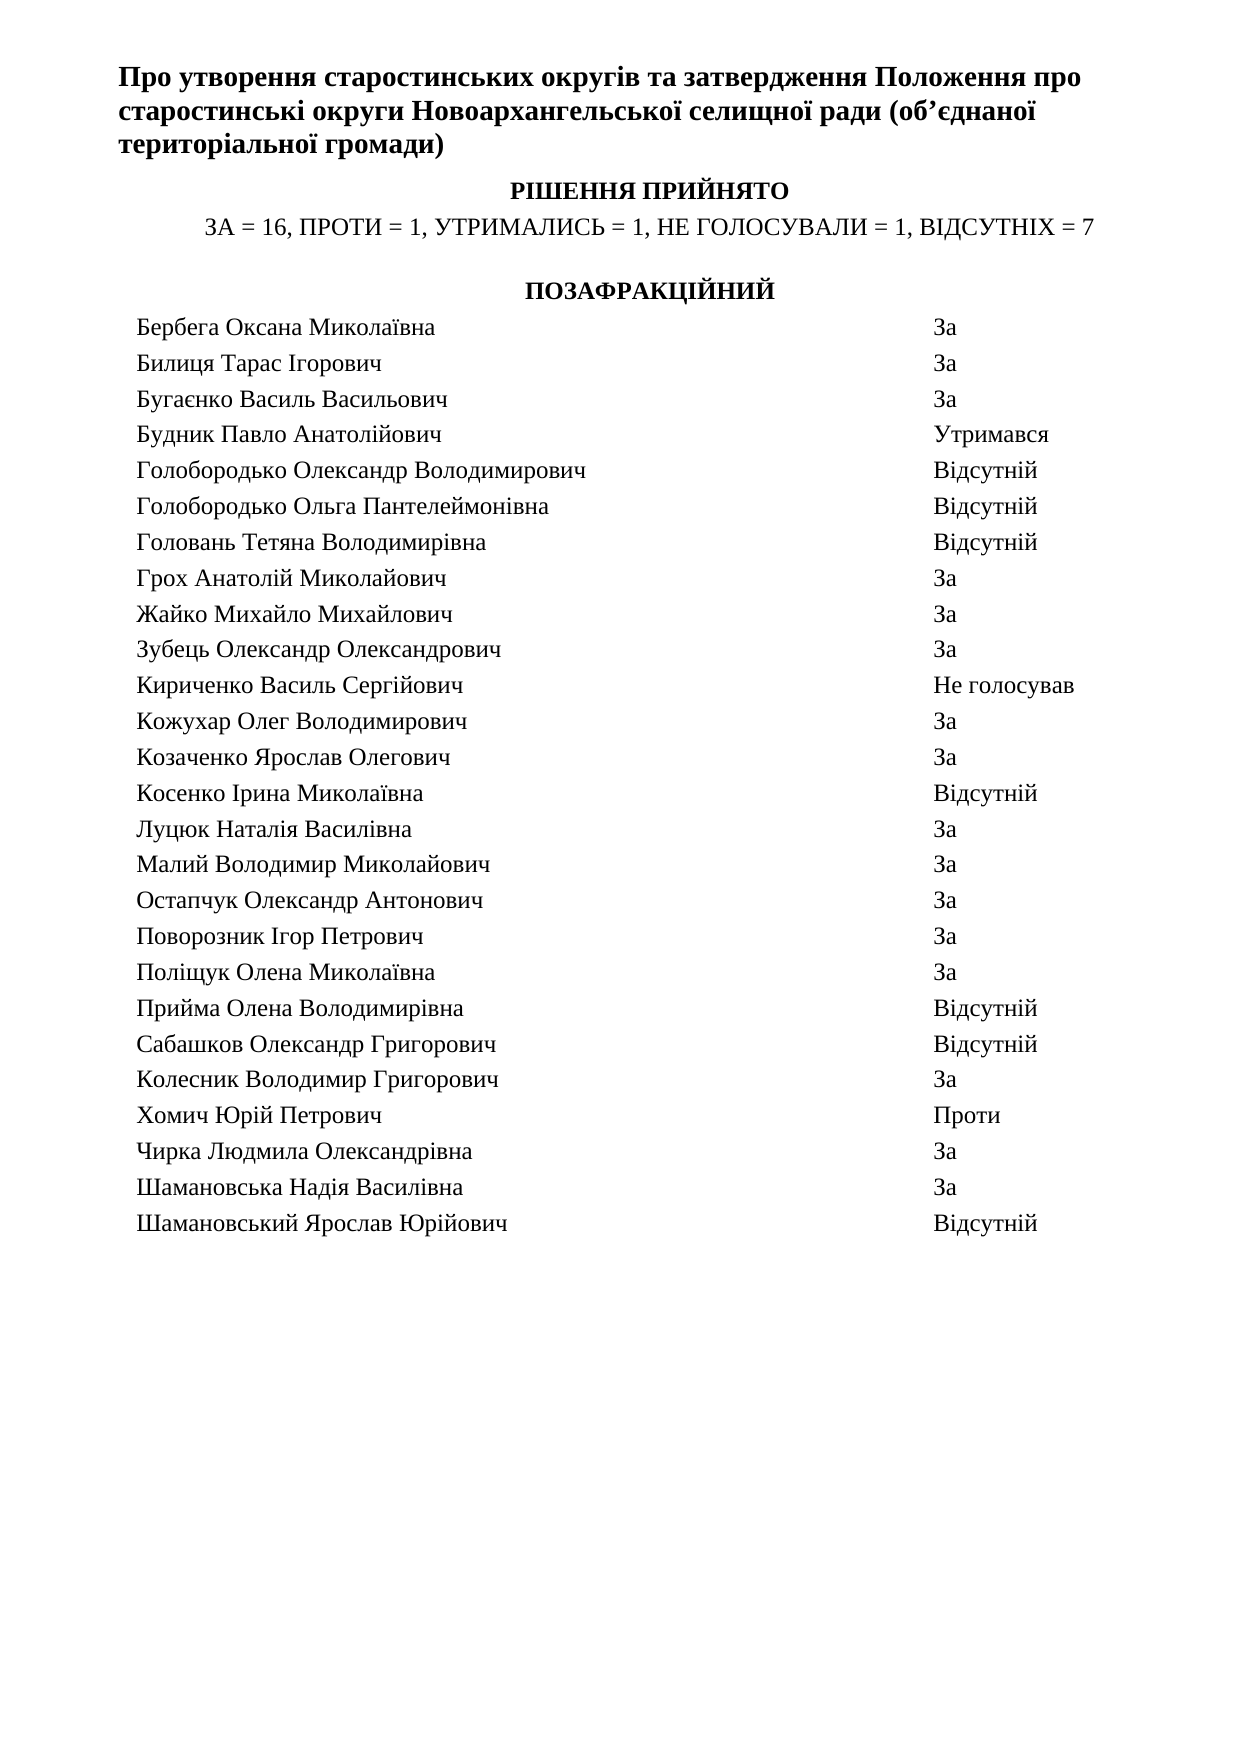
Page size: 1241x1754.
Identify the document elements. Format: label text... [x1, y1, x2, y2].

table_cell ЗА = 16, ПРОТИ = 1, УТРИМАЛИСЬ = 1, НЕ ГОЛОСУВАЛИ = 1, ВІДСУТНІХ = 7 [118, 208, 1181, 244]
table_cell Шамановський Ярослав Юрійович [118, 1204, 915, 1240]
table_header Рішення прийнято [118, 172, 1181, 208]
table_cell Сабашков Олександр Григорович [118, 1025, 915, 1061]
table_cell Грох Анатолій Миколайович [118, 559, 915, 595]
table_cell Кириченко Василь Сергійович [118, 667, 915, 703]
table_cell Кожухар Олег Володимирович [118, 703, 915, 738]
table_cell За [915, 918, 1181, 953]
table_cell Утримався [915, 416, 1181, 452]
table_cell Зубець Олександр Олександрович [118, 631, 915, 667]
table_cell За [915, 380, 1181, 416]
table_cell Косенко Ірина Миколаївна [118, 774, 915, 810]
table_cell За [915, 344, 1181, 380]
table_cell Чирка Людмила Олександрівна [118, 1133, 915, 1168]
table_cell Відсутній [915, 1204, 1181, 1240]
table_cell Козаченко Ярослав Олегович [118, 739, 915, 774]
table_cell Малий Володимир Миколайович [118, 846, 915, 882]
table_cell позафракційний [118, 244, 1181, 308]
table_cell За [915, 846, 1181, 882]
table_cell За [915, 882, 1181, 918]
table_cell За [915, 1133, 1181, 1168]
table_cell За [915, 309, 1181, 344]
table_cell Голобородько Ольга Пантелеймонівна [118, 488, 915, 523]
table_cell За [915, 810, 1181, 846]
table_cell Прийма Олена Володимирівна [118, 989, 915, 1025]
table_cell За [915, 559, 1181, 595]
table_cell Хомич Юрій Петрович [118, 1097, 915, 1133]
table_cell Остапчук Олександр Антонович [118, 882, 915, 918]
table_cell За [915, 739, 1181, 774]
table_cell За [915, 595, 1181, 631]
table_cell Відсутній [915, 452, 1181, 488]
table_cell За [915, 954, 1181, 989]
table_cell За [915, 703, 1181, 738]
table_cell Відсутній [915, 524, 1181, 559]
table_cell Не голосував [915, 667, 1181, 703]
table_cell Бугаєнко Василь Васильович [118, 380, 915, 416]
table_cell Головань Тетяна Володимирівна [118, 524, 915, 559]
table_cell Жайко Михайло Михайлович [118, 595, 915, 631]
subtitle Про утворення старостинських округів та затвердження Положення про старостинські округи Новоархангельської селищної ради (об’єднаної територіальної громади) [118, 59, 1181, 160]
table_cell Проти [915, 1097, 1181, 1133]
table_cell Бербега Оксана Миколаївна [118, 309, 915, 344]
table_cell Луцюк Наталія Василівна [118, 810, 915, 846]
table_cell Билиця Тарас Ігорович [118, 344, 915, 380]
table_cell За [915, 1169, 1181, 1204]
table_cell Відсутній [915, 774, 1181, 810]
table_cell За [915, 1061, 1181, 1097]
table_cell За [915, 631, 1181, 667]
table_cell Шамановська Надія Василівна [118, 1169, 915, 1204]
table_cell Голобородько Олександр Володимирович [118, 452, 915, 488]
table_cell Відсутній [915, 1025, 1181, 1061]
table_cell Поліщук Олена Миколаївна [118, 954, 915, 989]
table_cell Будник Павло Анатолійович [118, 416, 915, 452]
table_cell Колесник Володимир Григорович [118, 1061, 915, 1097]
table_cell Поворозник Ігор Петрович [118, 918, 915, 953]
table_cell Відсутній [915, 989, 1181, 1025]
table_cell Відсутній [915, 488, 1181, 523]
